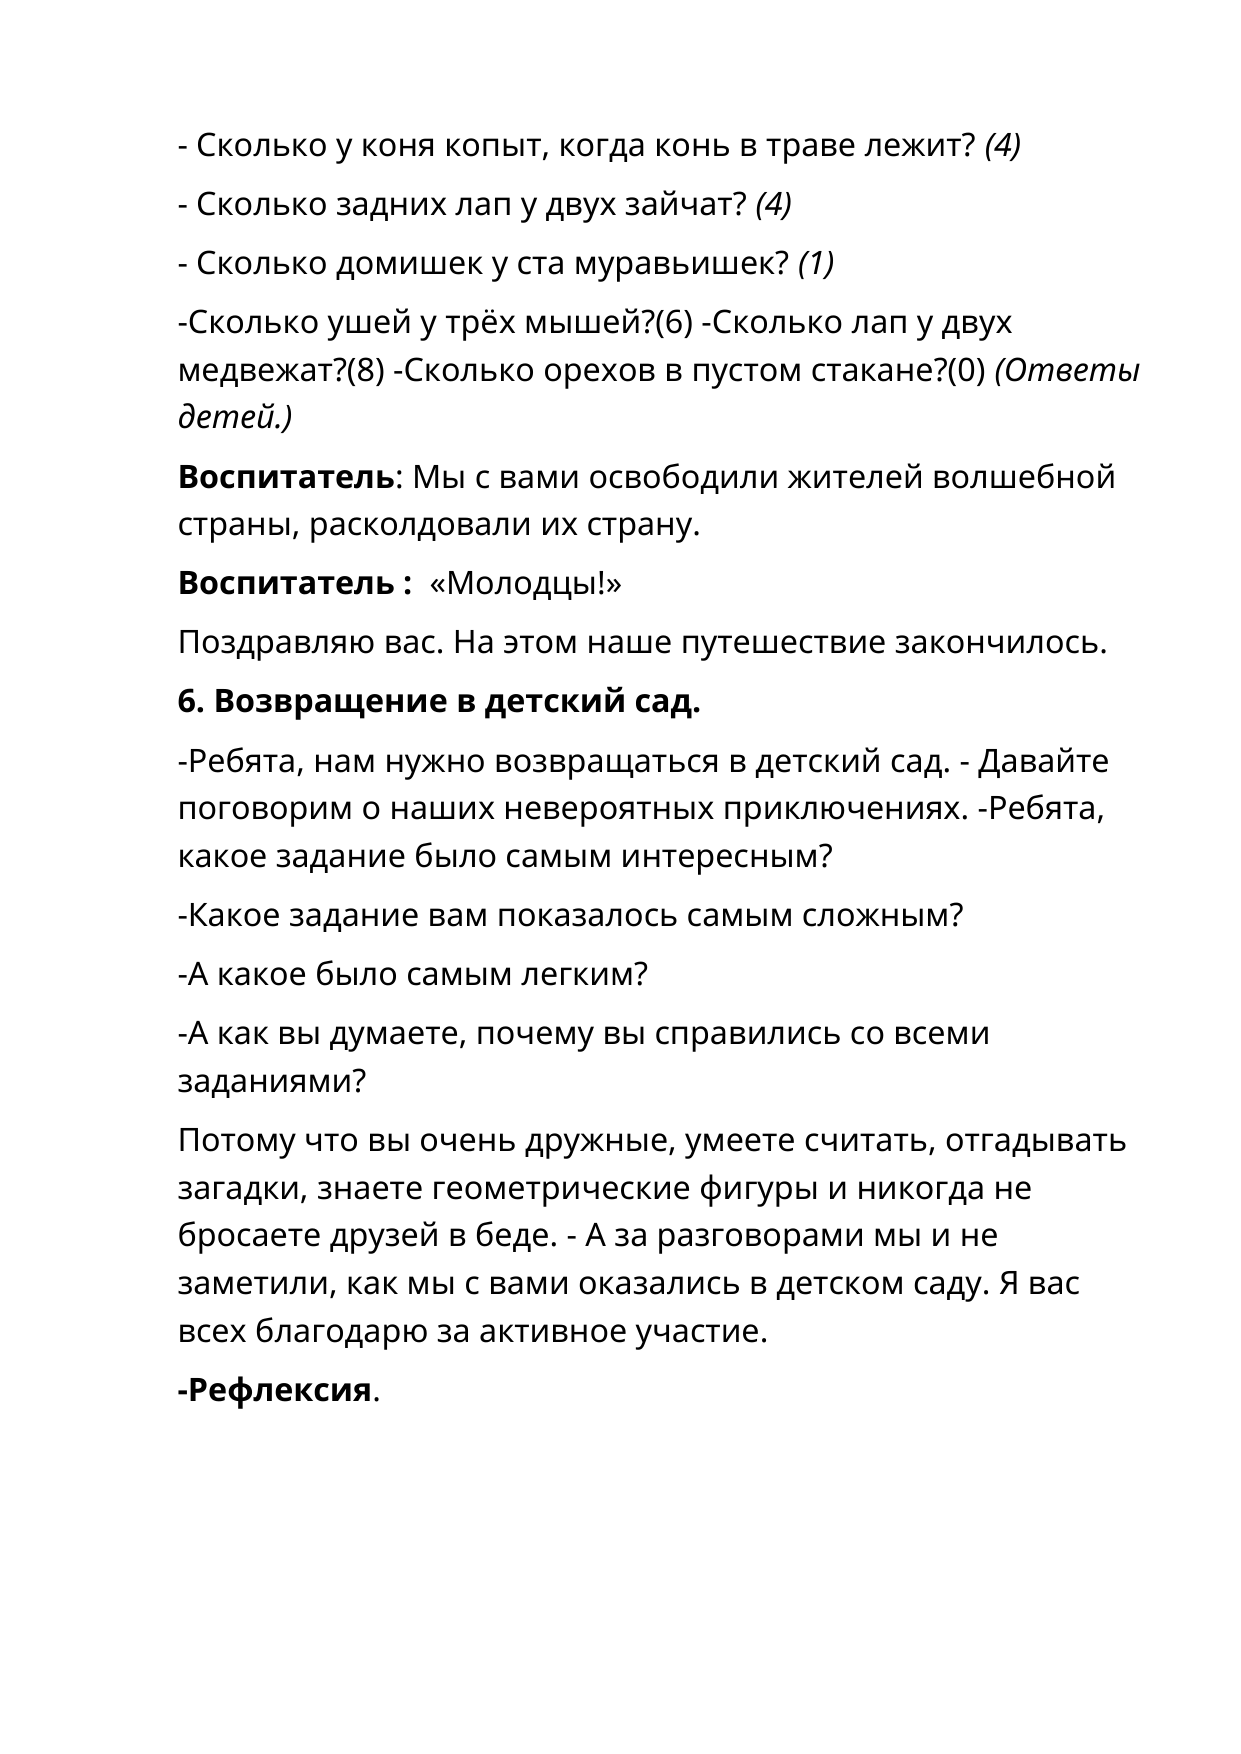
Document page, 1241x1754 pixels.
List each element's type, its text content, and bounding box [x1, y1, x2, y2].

text -Рефлексия. [177, 1363, 1152, 1411]
text Воспитатель: Мы с вами освободили жителей волшебной страны, расколдовали их страну. [177, 450, 1152, 545]
text Воспитатель : «Молодцы!» [177, 557, 1152, 604]
text Поздравляю вас. На этом наше путешествие закончилось. [177, 616, 1152, 663]
text -Какое задание вам показалось самым сложным? [177, 888, 1152, 936]
text 6. Возвращение в детский сад. [177, 675, 1152, 722]
text -А как вы думаете, почему вы справились со всеми заданиями? [177, 1006, 1152, 1102]
text -А какое было самым легким? [177, 947, 1152, 995]
text - Сколько домишек у ста муравьишек? (1) [177, 236, 1152, 284]
text - Сколько у коня копыт, когда конь в траве лежит? (4) [177, 118, 1152, 166]
text - Сколько задних лап у двух зайчат? (4) [177, 177, 1152, 225]
text Потому что вы очень дружные, умеете считать, отгадывать загадки, знаете геометрические фигуры и никогда не бросаете друзей в беде. - А за разговорами мы и не заметили, как мы с вами оказались в детском саду. Я вас всех благодарю за активное участие. [177, 1113, 1152, 1352]
text -Ребята, нам нужно возвращаться в детский сад. - Давайте поговорим о наших невероятных приключениях. -Ребята, какое задание было самым интересным? [177, 734, 1152, 877]
text -Сколько ушей у трёх мышей?(6) -Сколько лап у двух медвежат?(8) -Сколько орехов в пустом стакане?(0) (Ответы детей.) [177, 295, 1152, 438]
